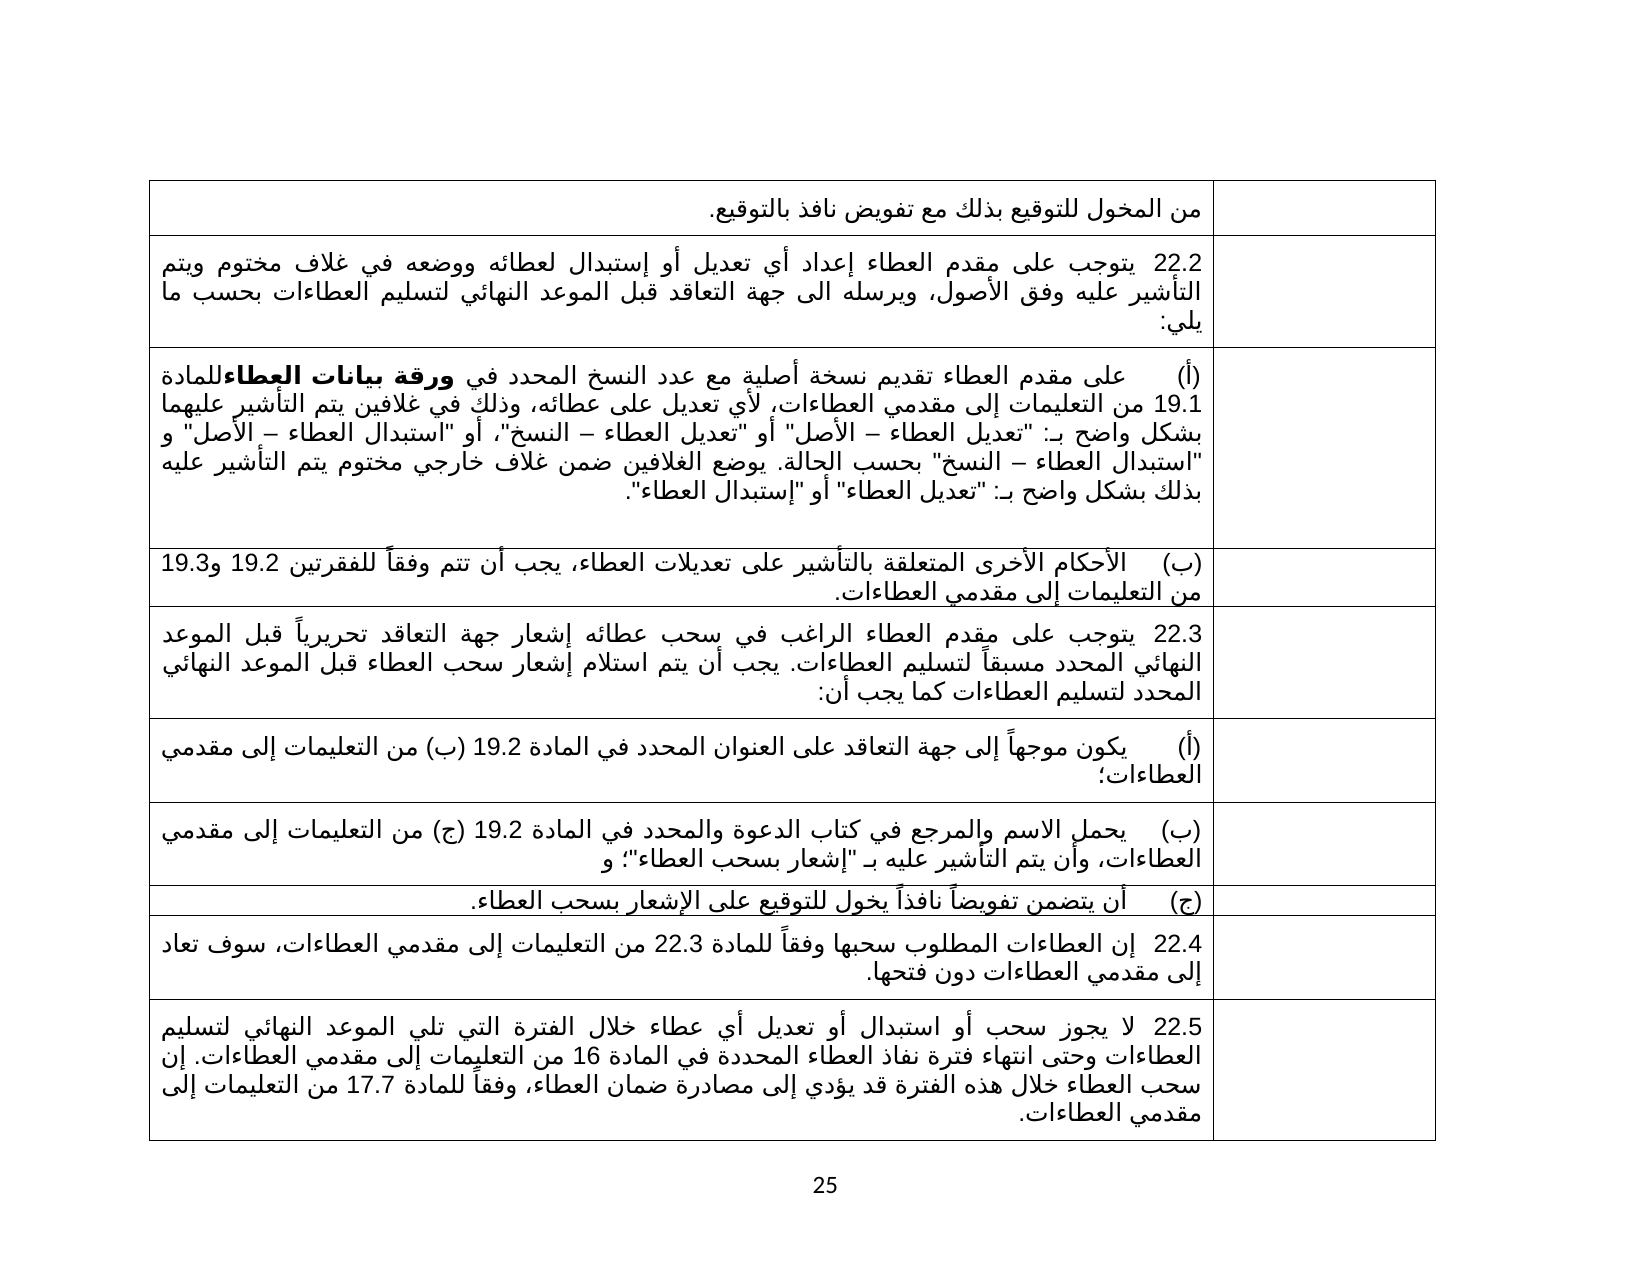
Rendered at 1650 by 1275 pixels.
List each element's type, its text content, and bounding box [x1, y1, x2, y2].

table_cell [1214, 236, 1435, 347]
table_cell [1214, 1000, 1435, 1140]
table_cell 22.4 إن العطاءات المطلوب سحبها وفقاً للمادة 22.3 من التعليمات إلى مقدمي العطاءات، سوف تعاد إلى مقدمي العطاءات دون فتحها. [150, 916, 1213, 999]
table_cell 22.3 يتوجب على مقدم العطاء الراغب في سحب عطائه إشعار جهة التعاقد تحريرياً قبل الموعد النهائي المحدد مسبقاً لتسليم العطاءات. يجب أن يتم استلام إشعار سحب العطاء قبل الموعد النهائي المحدد لتسليم العطاءات كما يجب أن: [150, 607, 1213, 718]
table_cell (ب) الأحكام الأخرى المتعلقة بالتأشير على تعديلات العطاء، يجب أن تتم وفقاً للفقرتين 19.2 و19.3 من التعليمات إلى مقدمي العطاءات. [150, 549, 1213, 606]
table_cell [1214, 719, 1435, 802]
table_cell (أ) على مقدم العطاء تقديم نسخة أصلية مع عدد النسخ المحدد في ورقة بيانات العطاءللمادة 19.1 من التعليمات إلى مقدمي العطاءات، لأي تعديل على عطائه، وذلك في غلافين يتم التأشير عليهما بشكل واضح بـ: "تعديل العطاء – الأصل" أو "تعديل العطاء – النسخ"، أو "استبدال العطاء – الأصل" و "استبدال العطاء – النسخ" بحسب الحالة. يوضع الغلافين ضمن غلاف خارجي مختوم يتم التأشير عليه بذلك بشكل واضح بـ: "تعديل العطاء" أو "إستبدال العطاء". [150, 348, 1213, 547]
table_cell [1214, 181, 1435, 235]
table_cell [1214, 348, 1435, 547]
table_cell (ج) أن يتضمن تفويضاً نافذاً يخول للتوقيع على الإشعار بسحب العطاء. [150, 886, 1213, 915]
table_cell 22.2 يتوجب على مقدم العطاء إعداد أي تعديل أو إستبدال لعطائه ووضعه في غلاف مختوم ويتم التأشير عليه وفق الأصول، ويرسله الى جهة التعاقد قبل الموعد النهائي لتسليم العطاءات بحسب ما يلي: [150, 236, 1213, 347]
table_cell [150, 181, 1213, 235]
table_cell (ب) يحمل الاسم والمرجع في كتاب الدعوة والمحدد في المادة 19.2 (ج) من التعليمات إلى مقدمي العطاءات، وأن يتم التأشير عليه بـ "إشعار بسحب العطاء"؛ و [150, 803, 1213, 885]
table_cell (أ) يكون موجهاً إلى جهة التعاقد على العنوان المحدد في المادة 19.2 (ب) من التعليمات إلى مقدمي العطاءات؛ [150, 719, 1213, 802]
table_cell [1214, 549, 1435, 606]
table_cell [1214, 803, 1435, 885]
table_cell 22.5 لا يجوز سحب أو استبدال أو تعديل أي عطاء خلال الفترة التي تلي الموعد النهائي لتسليم العطاءات وحتى انتهاء فترة نفاذ العطاء المحددة في المادة 16 من التعليمات إلى مقدمي العطاءات. إن سحب العطاء خلال هذه الفترة قد يؤدي إلى مصادرة ضمان العطاء، وفقاً للمادة 17.7 من التعليمات إلى مقدمي العطاءات. [150, 1000, 1213, 1140]
table_cell [1214, 916, 1435, 999]
table_cell [1214, 607, 1435, 718]
table_cell [1214, 886, 1435, 915]
